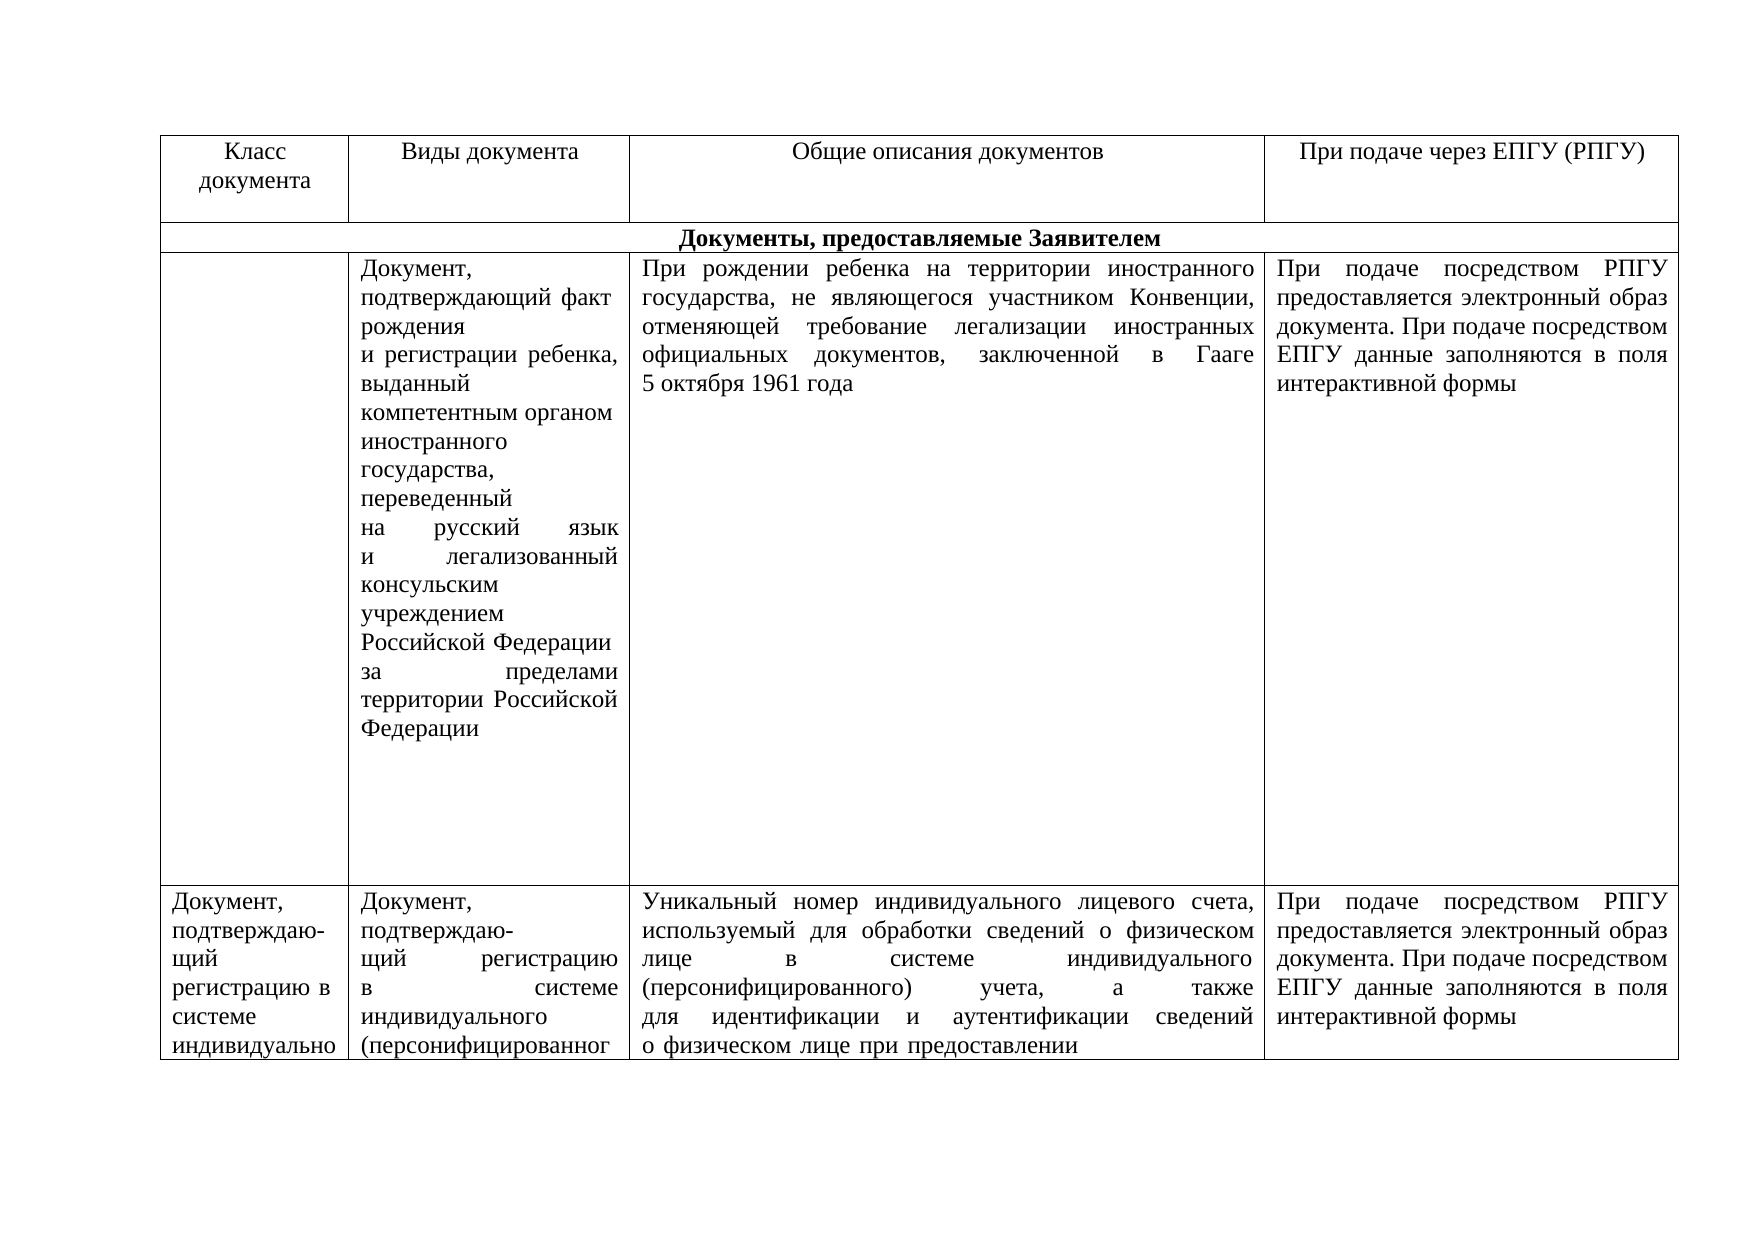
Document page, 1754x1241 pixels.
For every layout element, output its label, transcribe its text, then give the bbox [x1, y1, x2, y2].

table_cell Уникальный номер индивидуального лицевого счета, используемый для обработки сведений о физическом лице в системе индивидуального (персонифицированного) учета, а также для идентификации и аутентификации сведений о физическом лице при предоставлении [630, 886, 1264, 1058]
table_cell Документ, подтверждающий факт рождения и регистрации ребенка, выданный компетентным органом иностранного государства, переведенный на русский язык и легализованный консульским учреждением Российской Федерации за пределами территории Российской Федерации [349, 253, 629, 885]
table_cell Документы, предоставляемые Заявителем [161, 223, 1678, 252]
table_header Общие описания документов [630, 136, 1264, 222]
table_cell [161, 253, 348, 885]
table_header Виды документа [349, 136, 629, 222]
table_header Класс документа [161, 136, 348, 222]
table_cell При рождении ребенка на территории иностранного государства, не являющегося участником Конвенции, отменяющей требование легализации иностранных официальных документов, заключенной в Гааге 5 октября 1961 года [630, 253, 1264, 885]
table_header При подаче через ЕПГУ (РПГУ) [1265, 136, 1678, 222]
table_cell Документ, подтверждаю- щий регистрацию в системе индивидуально [161, 886, 348, 1058]
table_cell При подаче посредством РПГУ предоставляется электронный образ документа. При подаче посредством ЕПГУ данные заполняются в поля интерактивной формы [1265, 886, 1678, 1058]
table_cell При подаче посредством РПГУ предоставляется электронный образ документа. При подаче посредством ЕПГУ данные заполняются в поля интерактивной формы [1265, 253, 1678, 885]
table_cell Документ, подтверждаю- щий регистрацию в системе индивидуального (персонифицированног [349, 886, 629, 1058]
